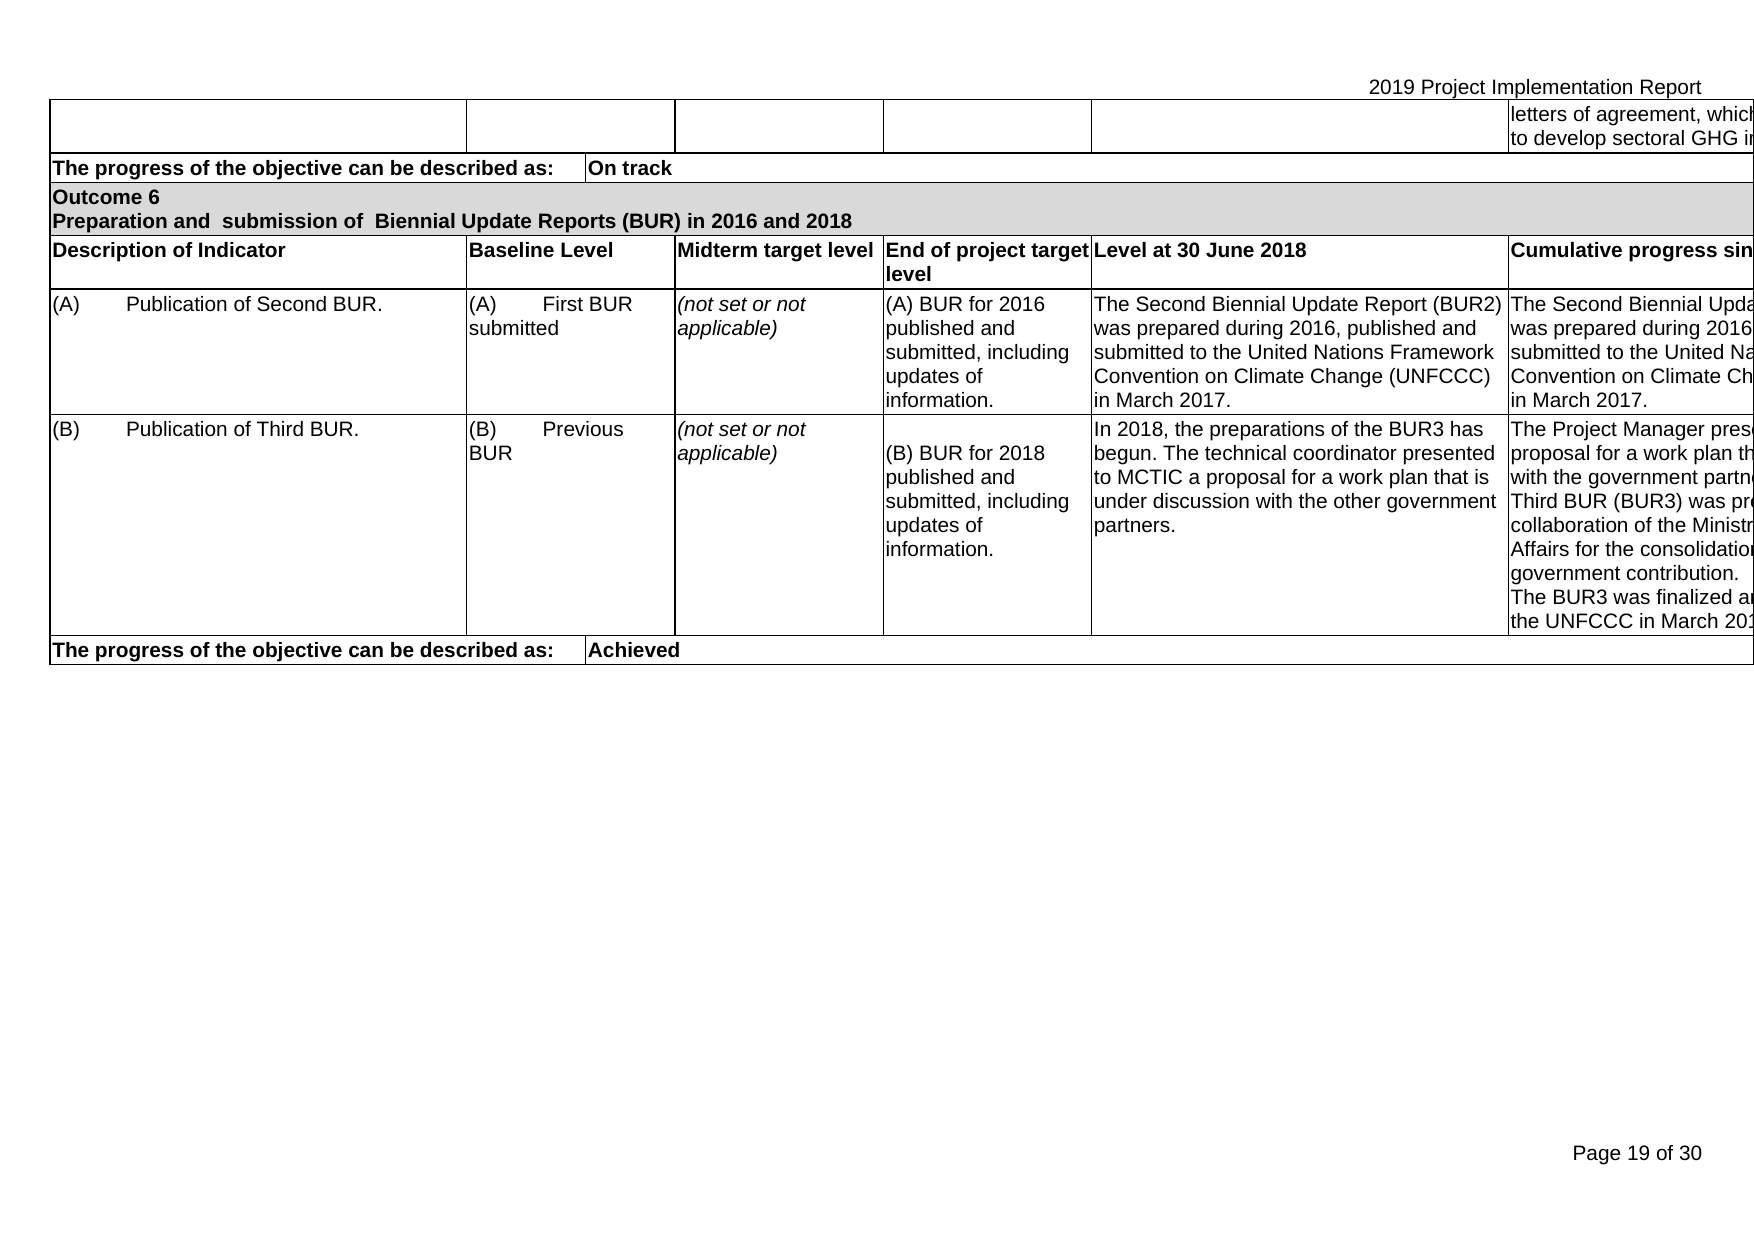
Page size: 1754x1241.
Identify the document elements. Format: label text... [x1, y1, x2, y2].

table_cell (not set or not applicable) [676, 415, 883, 634]
table_cell Outcome 6 Preparation and submission of Biennial Update Reports (BUR) in 2016 and 2018 [51, 183, 1753, 235]
table_cell The Project Manager presented to MCTIC a proposal for a work plan that was discussed with the government partners. In 2018, the Third BUR (BUR3) was prepared with the collaboration of the Ministry of Foreign Affairs for the consolidation of all government contribution. The BUR3 was finalized and submitted to the UNFCCC in March 2019. [1509, 415, 1753, 634]
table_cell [1509, 100, 1753, 152]
table_cell Achieved [586, 636, 1753, 664]
table_cell (A) BUR for 2016 published and submitted, including updates of information. [884, 290, 1091, 413]
table_cell The Second Biennial Update Report (BUR2) was prepared during 2016, published and submitted to the United Nations Framework Convention on Climate Change (UNFCCC) in March 2017. [1092, 290, 1508, 413]
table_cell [51, 100, 466, 152]
table_cell (A) First BUR submitted [467, 290, 674, 413]
table_cell Cumulative progress since project start [1509, 236, 1753, 288]
table_cell The Second Biennial Update Report (BUR2) was prepared during 2016, published and submitted to the United Nations Framework Convention on Climate Change (UNFCCC) in March 2017. [1509, 290, 1753, 413]
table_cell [1092, 100, 1508, 152]
table_cell The progress of the objective can be described as: [51, 636, 585, 664]
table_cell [884, 100, 1091, 152]
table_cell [467, 100, 674, 152]
table_cell Midterm target level [676, 236, 883, 288]
table_cell Description of Indicator [51, 236, 466, 288]
table_cell Baseline Level [467, 236, 674, 288]
table_cell (B) BUR for 2018 published and submitted, including updates of information. [884, 415, 1091, 634]
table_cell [676, 100, 883, 152]
table_cell On track [586, 154, 1753, 182]
table_cell (B) Publication of Third BUR. [51, 415, 466, 634]
table_cell The progress of the objective can be described as: [51, 154, 585, 182]
table_cell (A) Publication of Second BUR. [51, 290, 466, 413]
table_cell In 2018, the preparations of the BUR3 has begun. The technical coordinator presented to MCTIC a proposal for a work plan that is under discussion with the other government partners. [1092, 415, 1508, 634]
table_cell (B) Previous BUR [467, 415, 674, 634]
table_cell (not set or not applicable) [676, 290, 883, 413]
table_cell End of project target level [884, 236, 1091, 288]
table_cell Level at 30 June 2018 [1092, 236, 1508, 288]
